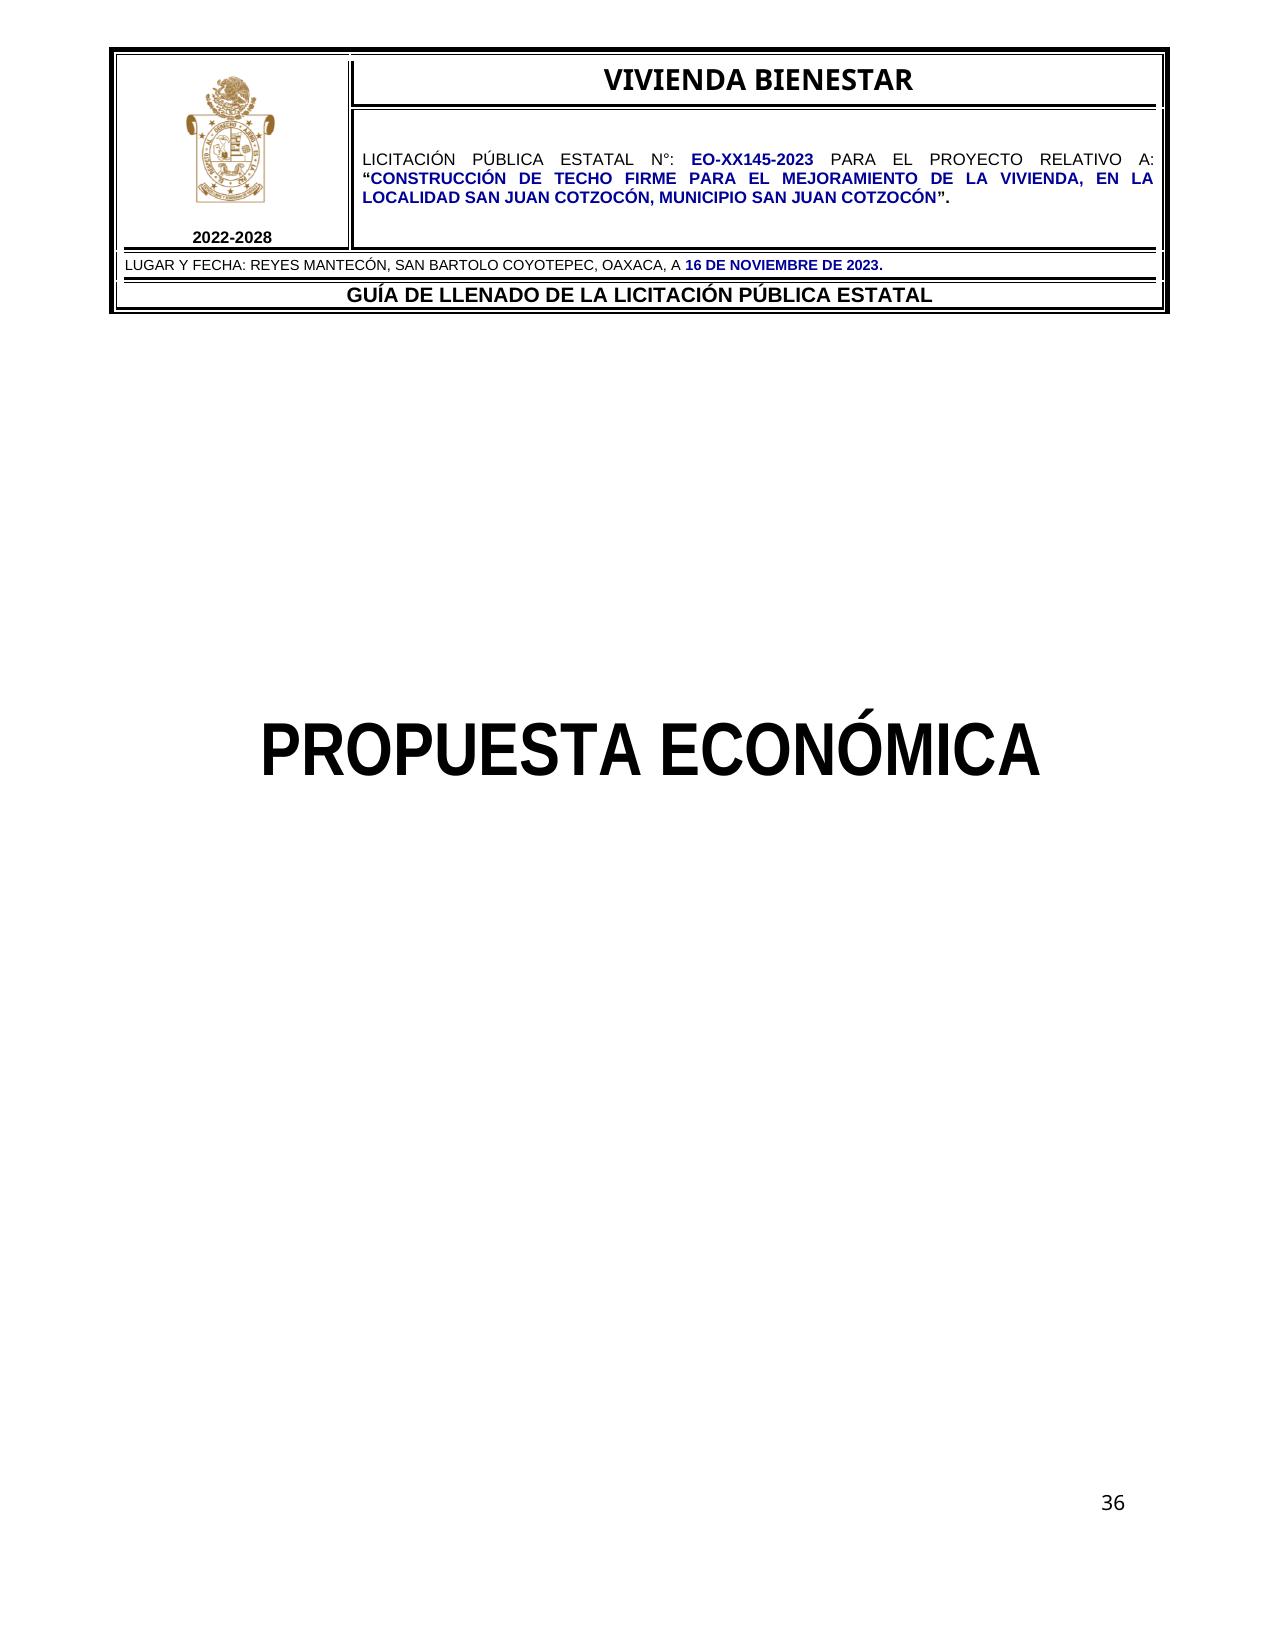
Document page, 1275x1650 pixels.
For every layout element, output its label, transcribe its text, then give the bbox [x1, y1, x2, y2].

text PROPUESTA ECONÓMICA [177, 705, 1125, 791]
picture [180, 72, 277, 201]
